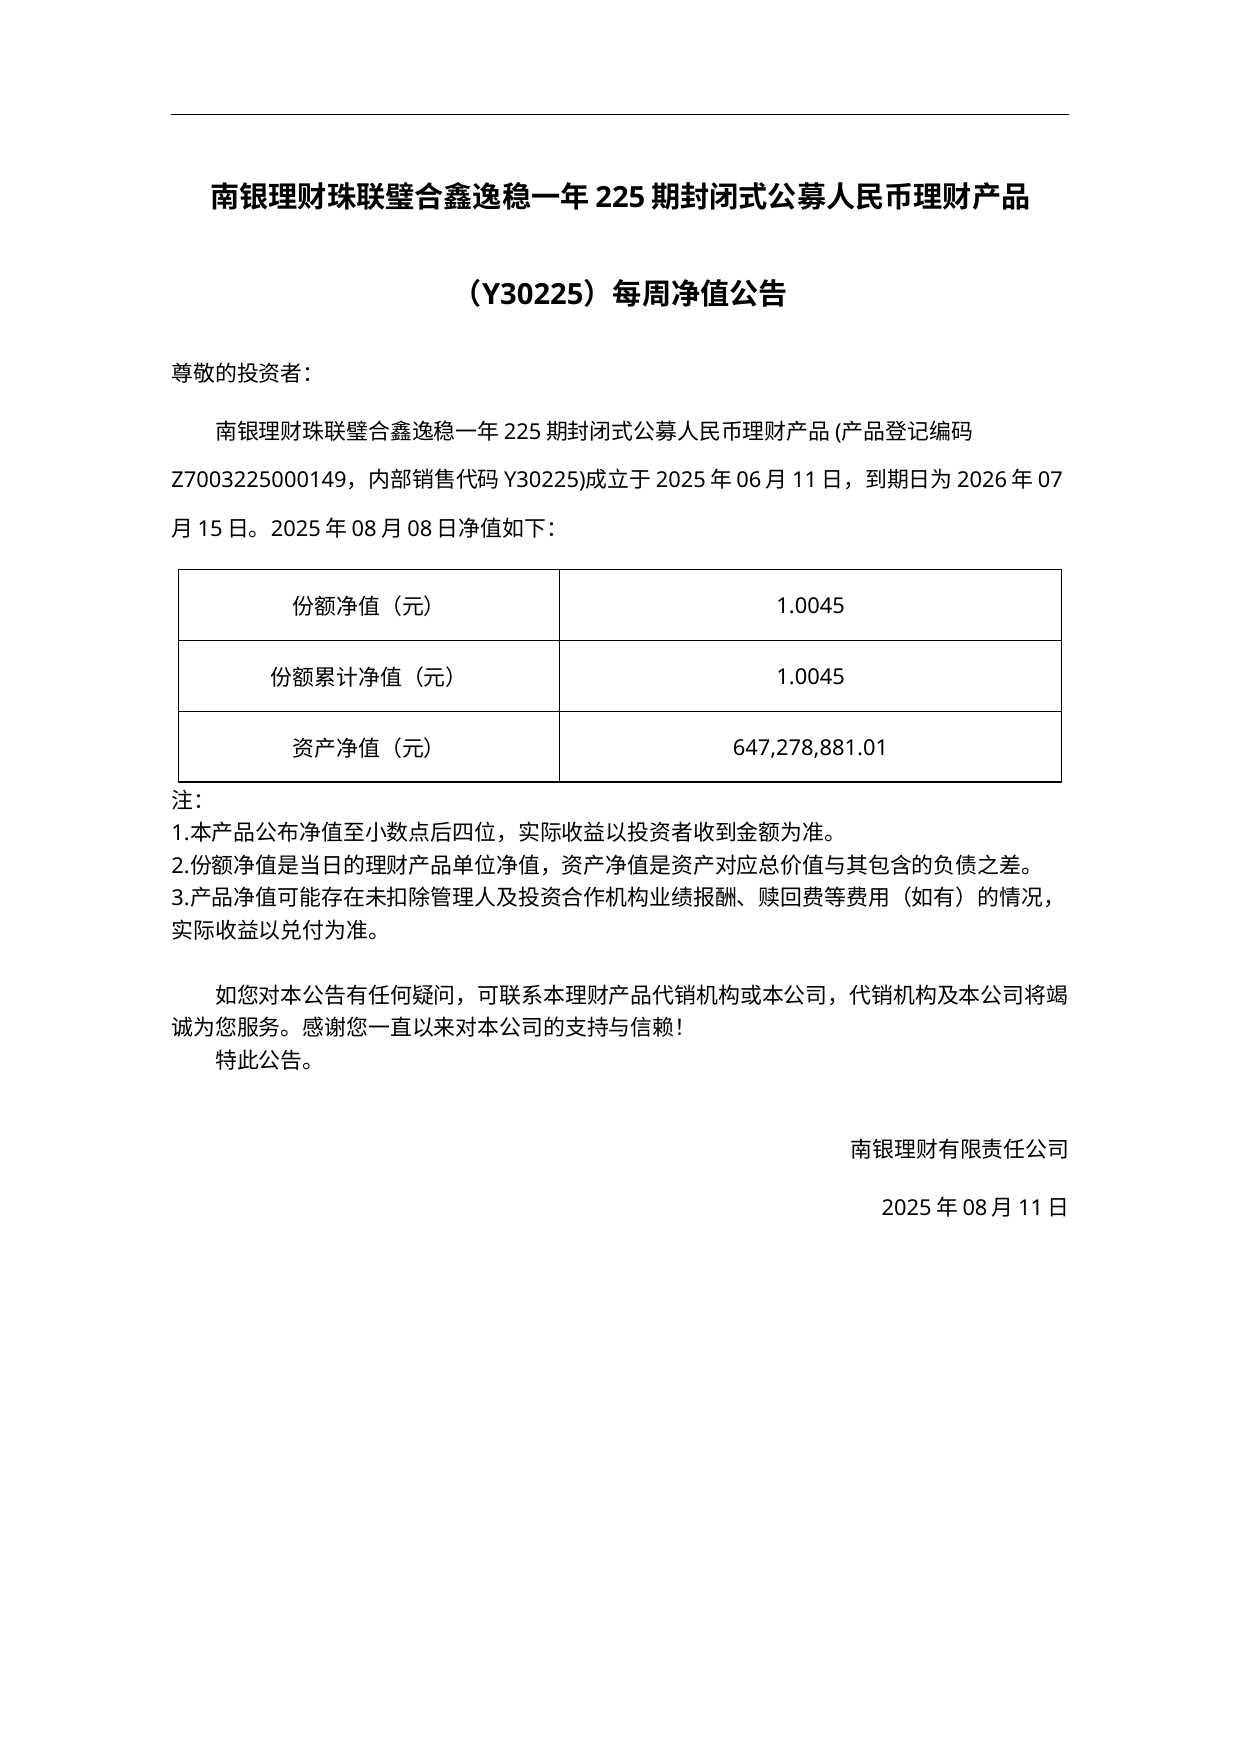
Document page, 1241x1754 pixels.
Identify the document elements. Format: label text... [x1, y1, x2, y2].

table_cell 份额累计净值（元） [179, 641, 559, 711]
text 特此公告。 [171, 1042, 1069, 1075]
text 南银理财珠联璧合鑫逸稳一年225期封闭式公募人民币理财产品 (产品登记编码Z7003225000149，内部销售代码Y30225)成立于2025年06月11日，到期日为2026年07月15日。2025年08月08日净值如下： [171, 413, 1069, 543]
table_cell 647,278,881.01 [560, 712, 1061, 781]
text 尊敬的投资者： [171, 355, 1069, 388]
table_cell 1.0045 [560, 641, 1061, 711]
text 3.产品净值可能存在未扣除管理人及投资合作机构业绩报酬、赎回费等费用（如有）的情况，实际收益以兑付为准。 [171, 880, 1069, 945]
text 南银理财有限责任公司 [171, 1132, 1069, 1164]
table_header 1.0045 [560, 570, 1061, 640]
text 如您对本公告有任何疑问，可联系本理财产品代销机构或本公司，代销机构及本公司将竭诚为您服务。感谢您一直以来对本公司的支持与信赖！ [171, 977, 1069, 1042]
text 注： [171, 782, 1069, 815]
table_cell 资产净值（元） [179, 712, 559, 781]
table_header 份额净值（元） [179, 570, 559, 640]
text 2.份额净值是当日的理财产品单位净值，资产净值是资产对应总价值与其包含的负债之差。 [171, 847, 1069, 880]
text 2025年08月11日 [171, 1190, 1069, 1222]
text 1.本产品公布净值至小数点后四位，实际收益以投资者收到金额为准。 [171, 815, 1069, 847]
text 南银理财珠联璧合鑫逸稳一年225期封闭式公募人民币理财产品（Y30225）每周净值公告 [171, 162, 1069, 324]
